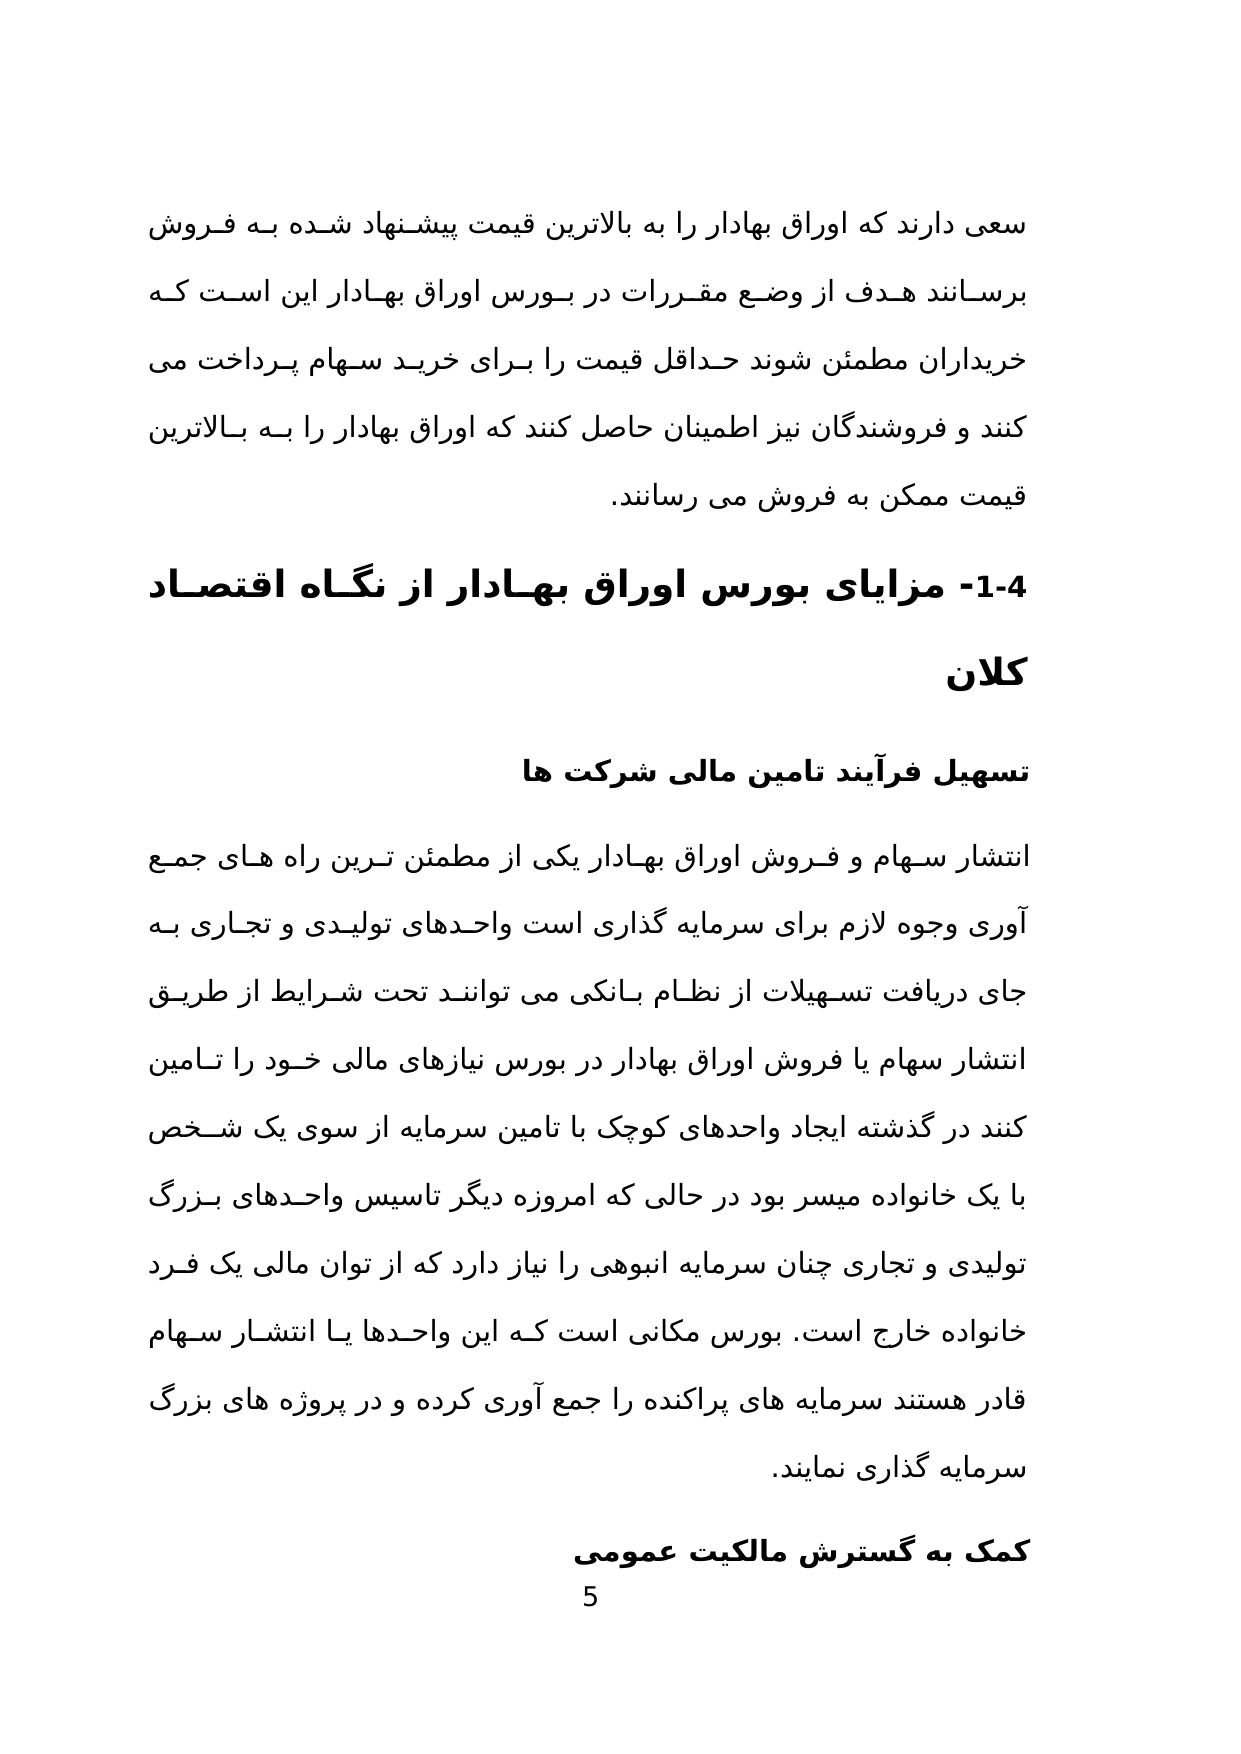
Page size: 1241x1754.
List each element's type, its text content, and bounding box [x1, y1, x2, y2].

text تسهیل فرآیند تامین مالی شرکت ها [148, 754, 1031, 788]
text کمک به گسترش مالکیت عمومی [148, 1535, 1031, 1569]
text انتشار سهام و فروش اوراق بهادار یکی از مطمئن ترین راه های جمع آوری وجوه لازم برای سرمایه گذاری است واحدهای تولیدی و تجاری به جای دریافت تسهیلات از نظام بانکی می توانند تحت شرایط از طریق انتشار سهام یا فروش اوراق بهادار در بورس نیازهای مالی خود را تامین کنند در گذشته ایجاد واحدهای کوچک با تامین سرمایه از سوی یک شخص با یک خانواده میسر بود در حالی که امروزه دیگر تاسیس واحدهای بزرگ تولیدی و تجاری چنان سرمایه انبوهی را نیاز دارد که از توان مالی یک فرد خانواده خارج است. بورس مکانی است که این واحدها یا انتشار سهام قادر هستند سرمایه های پراکنده را جمع آوری کرده و در پروژه های بزرگ سرمایه گذاری نمایند. [148, 839, 1031, 1484]
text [148, 207, 1032, 512]
text 1-4- مزایای بورس اوراق بهادار از نگاه اقتصاد کلان [148, 563, 1027, 694]
